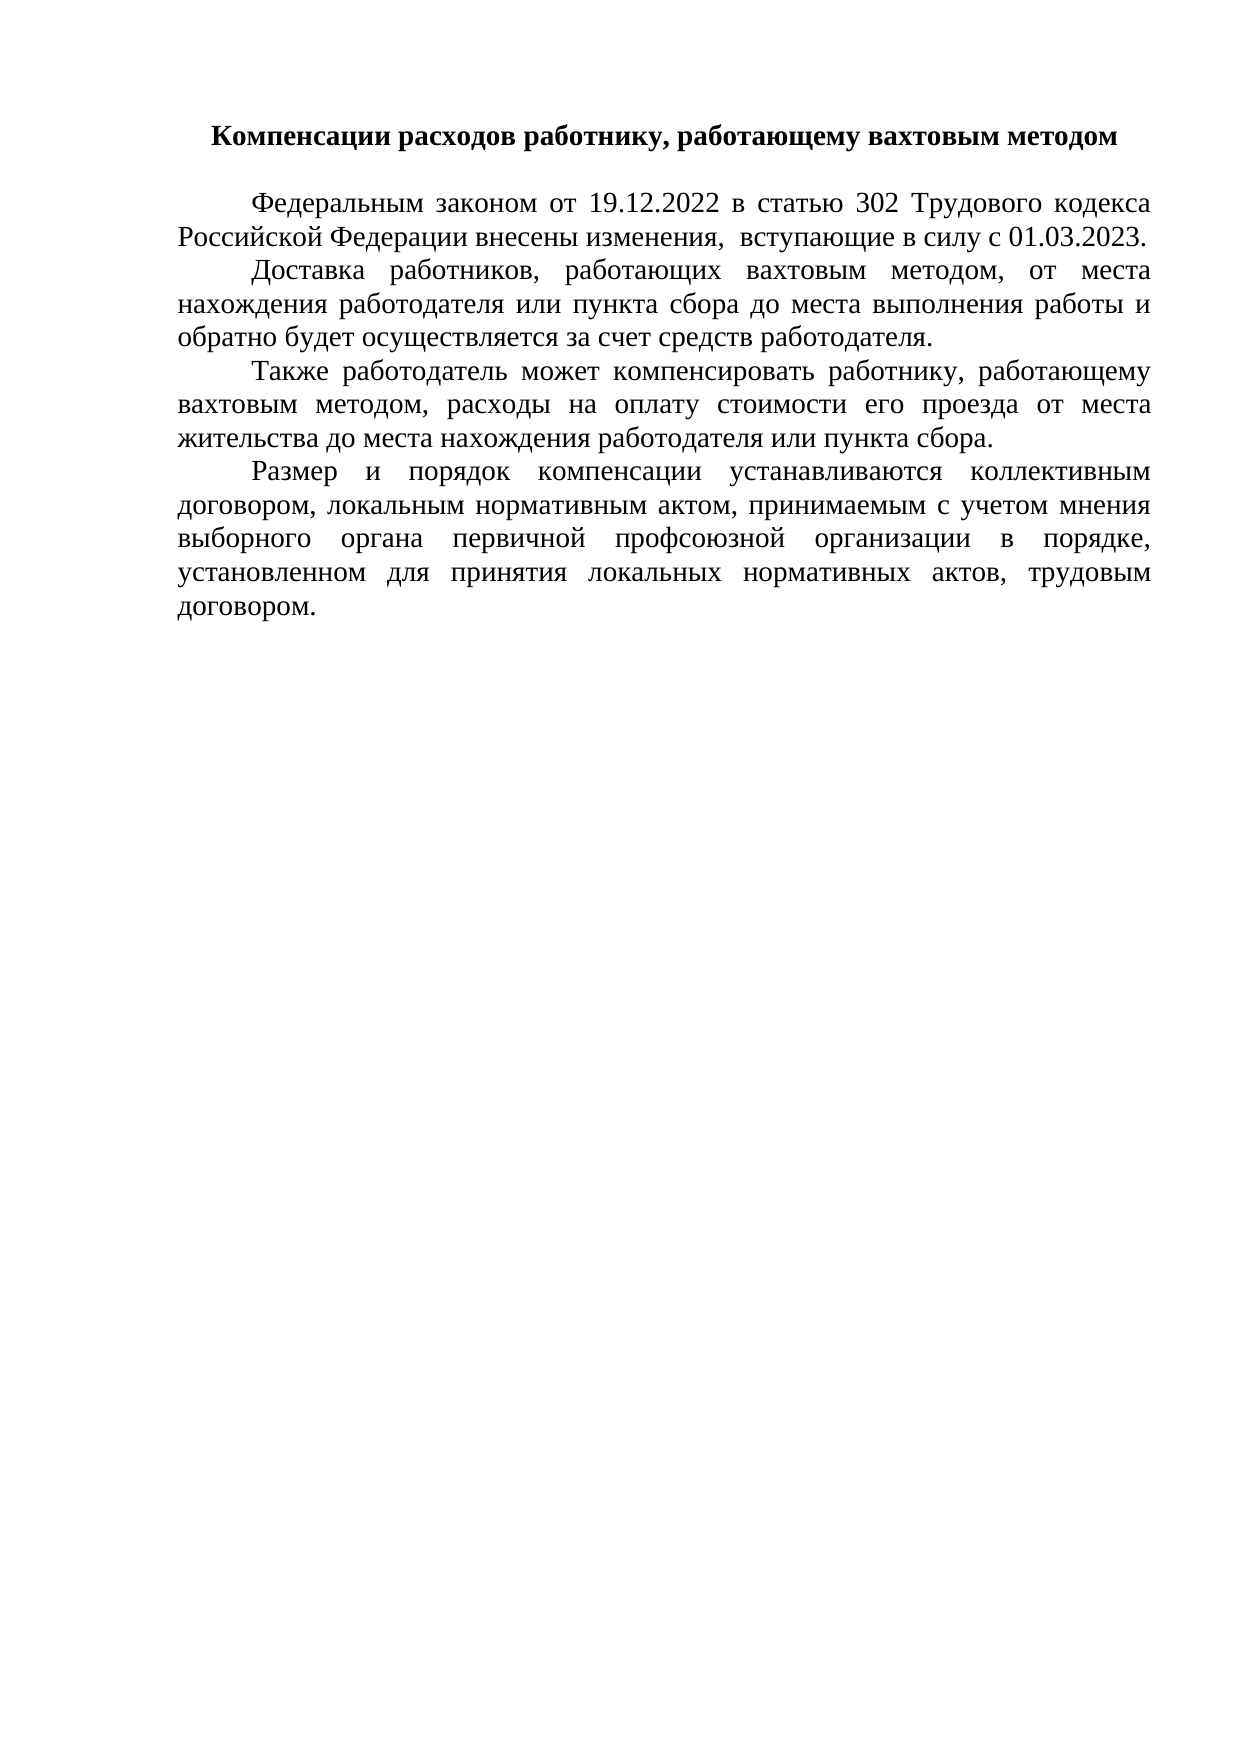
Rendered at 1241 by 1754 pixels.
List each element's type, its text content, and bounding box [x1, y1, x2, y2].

text Федеральным законом от 19.12.2022 в статью 302 Трудового кодекса Российской Федерации внесены изменения, вступающие в силу с 01.03.2023. [177, 185, 1152, 252]
text Доставка работников, работающих вахтовым методом, от места нахождения работодателя или пункта сбора до места выполнения работы и обратно будет осуществляется за счет средств работодателя. [177, 252, 1152, 353]
text Компенсации расходов работнику, работающему вахтовым методом [177, 118, 1152, 152]
text Размер и порядок компенсации устанавливаются коллективным договором, локальным нормативным актом, принимаемым с учетом мнения выборного органа первичной профсоюзной организации в порядке, установленном для принятия локальных нормативных актов, трудовым договором. [177, 453, 1152, 621]
text Также работодатель может компенсировать работнику, работающему вахтовым методом, расходы на оплату стоимости его проезда от места жительства до места нахождения работодателя или пункта сбора. [177, 353, 1152, 453]
